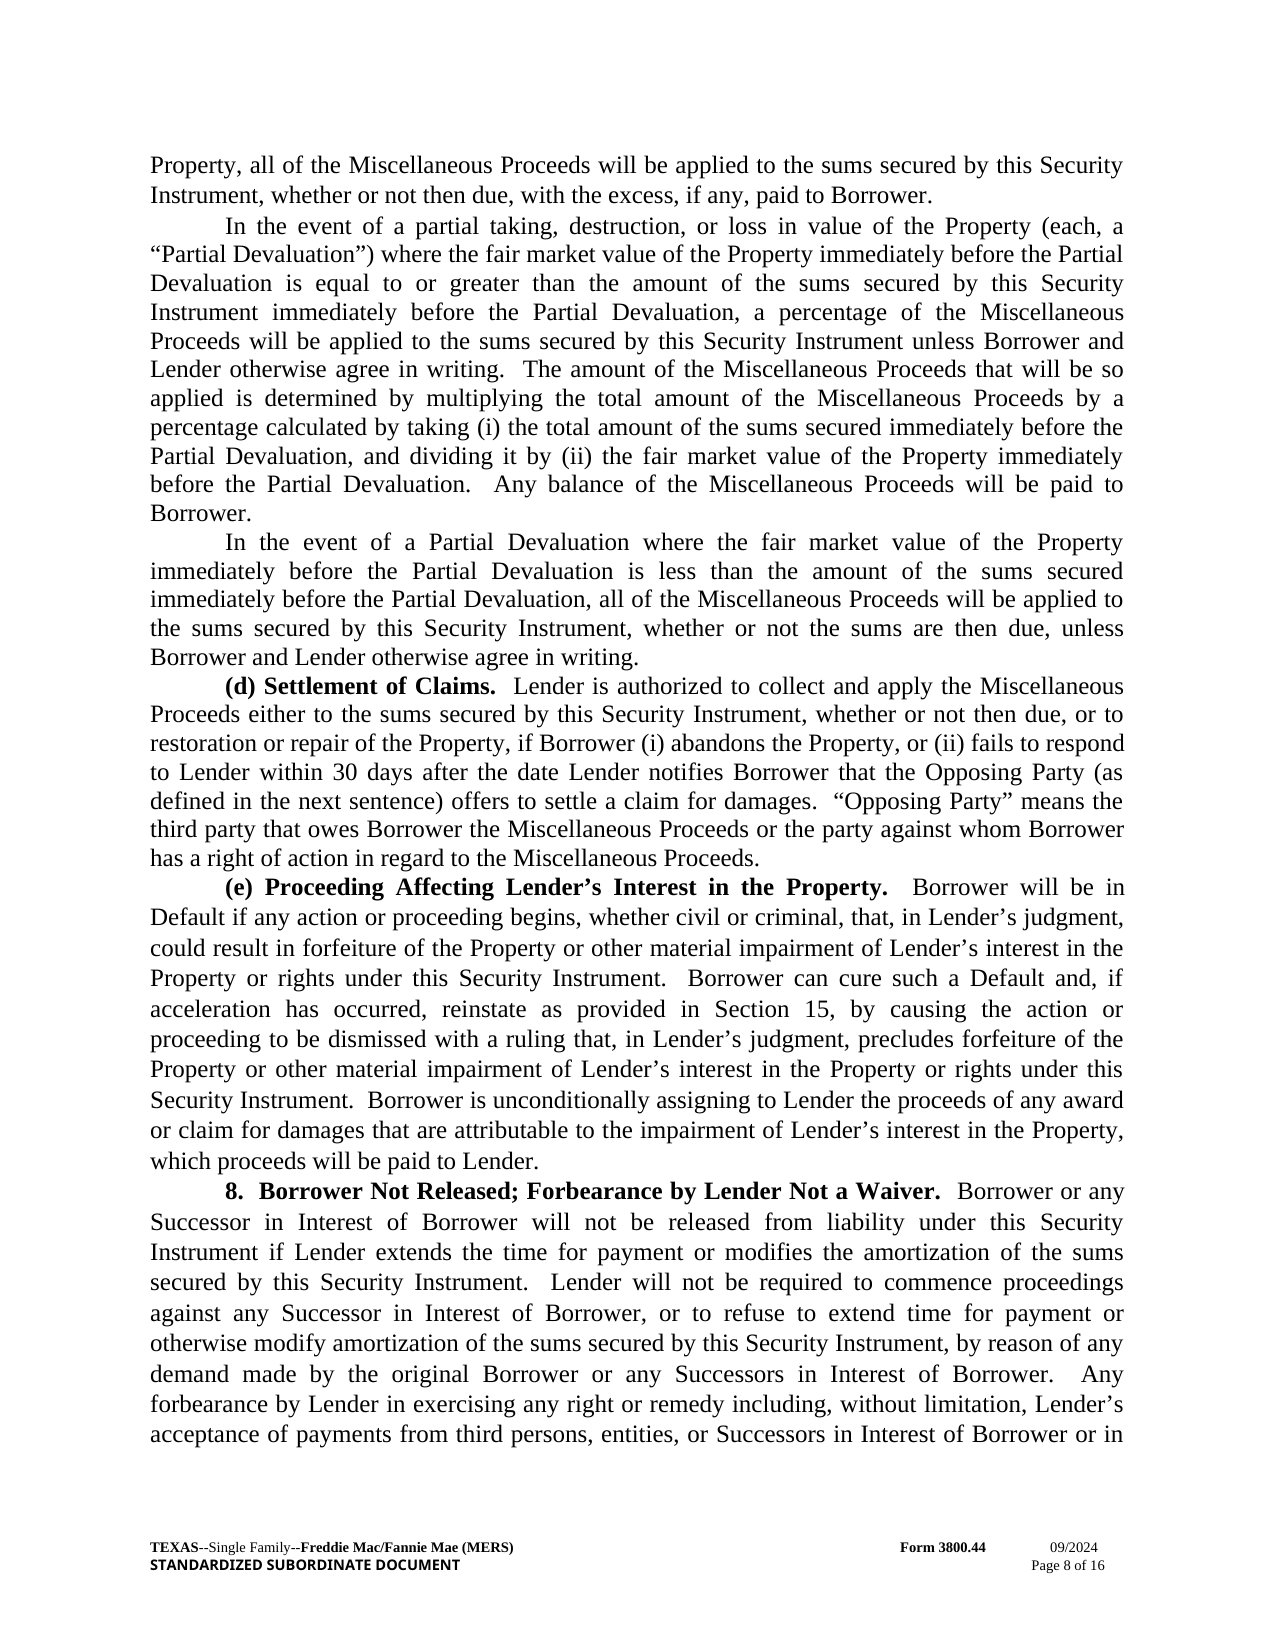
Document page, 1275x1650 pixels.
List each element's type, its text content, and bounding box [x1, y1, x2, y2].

text In the event of a Partial Devaluation where the fair market value of the Property immediately before the Partial Devaluation is less than the amount of the sums secured immediately before the Partial Devaluation, all of the Miscellaneous Proceeds will be applied to the sums secured by this Security Instrument, whether or not the sums are then due, unless Borrower and Lender otherwise agree in writing. [150, 527, 1125, 671]
text In the event of a partial taking, destruction, or loss in value of the Property (each, a “Partial Devaluation”) where the fair market value of the Property immediately before the Partial Devaluation is equal to or greater than the amount of the sums secured by this Security Instrument immediately before the Partial Devaluation, a percentage of the Miscellaneous Proceeds will be applied to the sums secured by this Security Instrument unless Borrower and Lender otherwise agree in writing. The amount of the Miscellaneous Proceeds that will be so applied is determined by multiplying the total amount of the Miscellaneous Proceeds by a percentage calculated by taking (i) the total amount of the sums secured immediately before the Partial Devaluation, and dividing it by (ii) the fair market value of the Property immediately before the Partial Devaluation. Any balance of the Miscellaneous Proceeds will be paid to Borrower. [150, 211, 1125, 527]
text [150, 150, 1125, 209]
text (d) Settlement of Claims. Lender is authorized to collect and apply the Miscellaneous Proceeds either to the sums secured by this Security Instrument, whether or not then due, or to restoration or repair of the Property, if Borrower (i) abandons the Property, or (ii) fails to respond to Lender within 30 days after the date Lender notifies Borrower that the Opposing Party (as defined in the next sentence) offers to settle a claim for damages. “Opposing Party” means the third party that owes Borrower the Miscellaneous Proceeds or the party against whom Borrower has a right of action in regard to the Miscellaneous Proceeds. [150, 671, 1125, 872]
text (e) Proceeding Affecting Lender’s Interest in the Property. Borrower will be in Default if any action or proceeding begins, whether civil or criminal, that, in Lender’s judgment, could result in forfeiture of the Property or other material impairment of Lender’s interest in the Property or rights under this Security Instrument. Borrower can cure such a Default and, if acceleration has occurred, reinstate as provided in Section 15, by causing the action or proceeding to be dismissed with a ruling that, in Lender’s judgment, precludes forfeiture of the Property or other material impairment of Lender’s interest in the Property or rights under this Security Instrument. Borrower is unconditionally assigning to Lender the proceeds of any award or claim for damages that are attributable to the impairment of Lender’s interest in the Property, which proceeds will be paid to Lender. [150, 872, 1125, 1174]
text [150, 1176, 1125, 1448]
